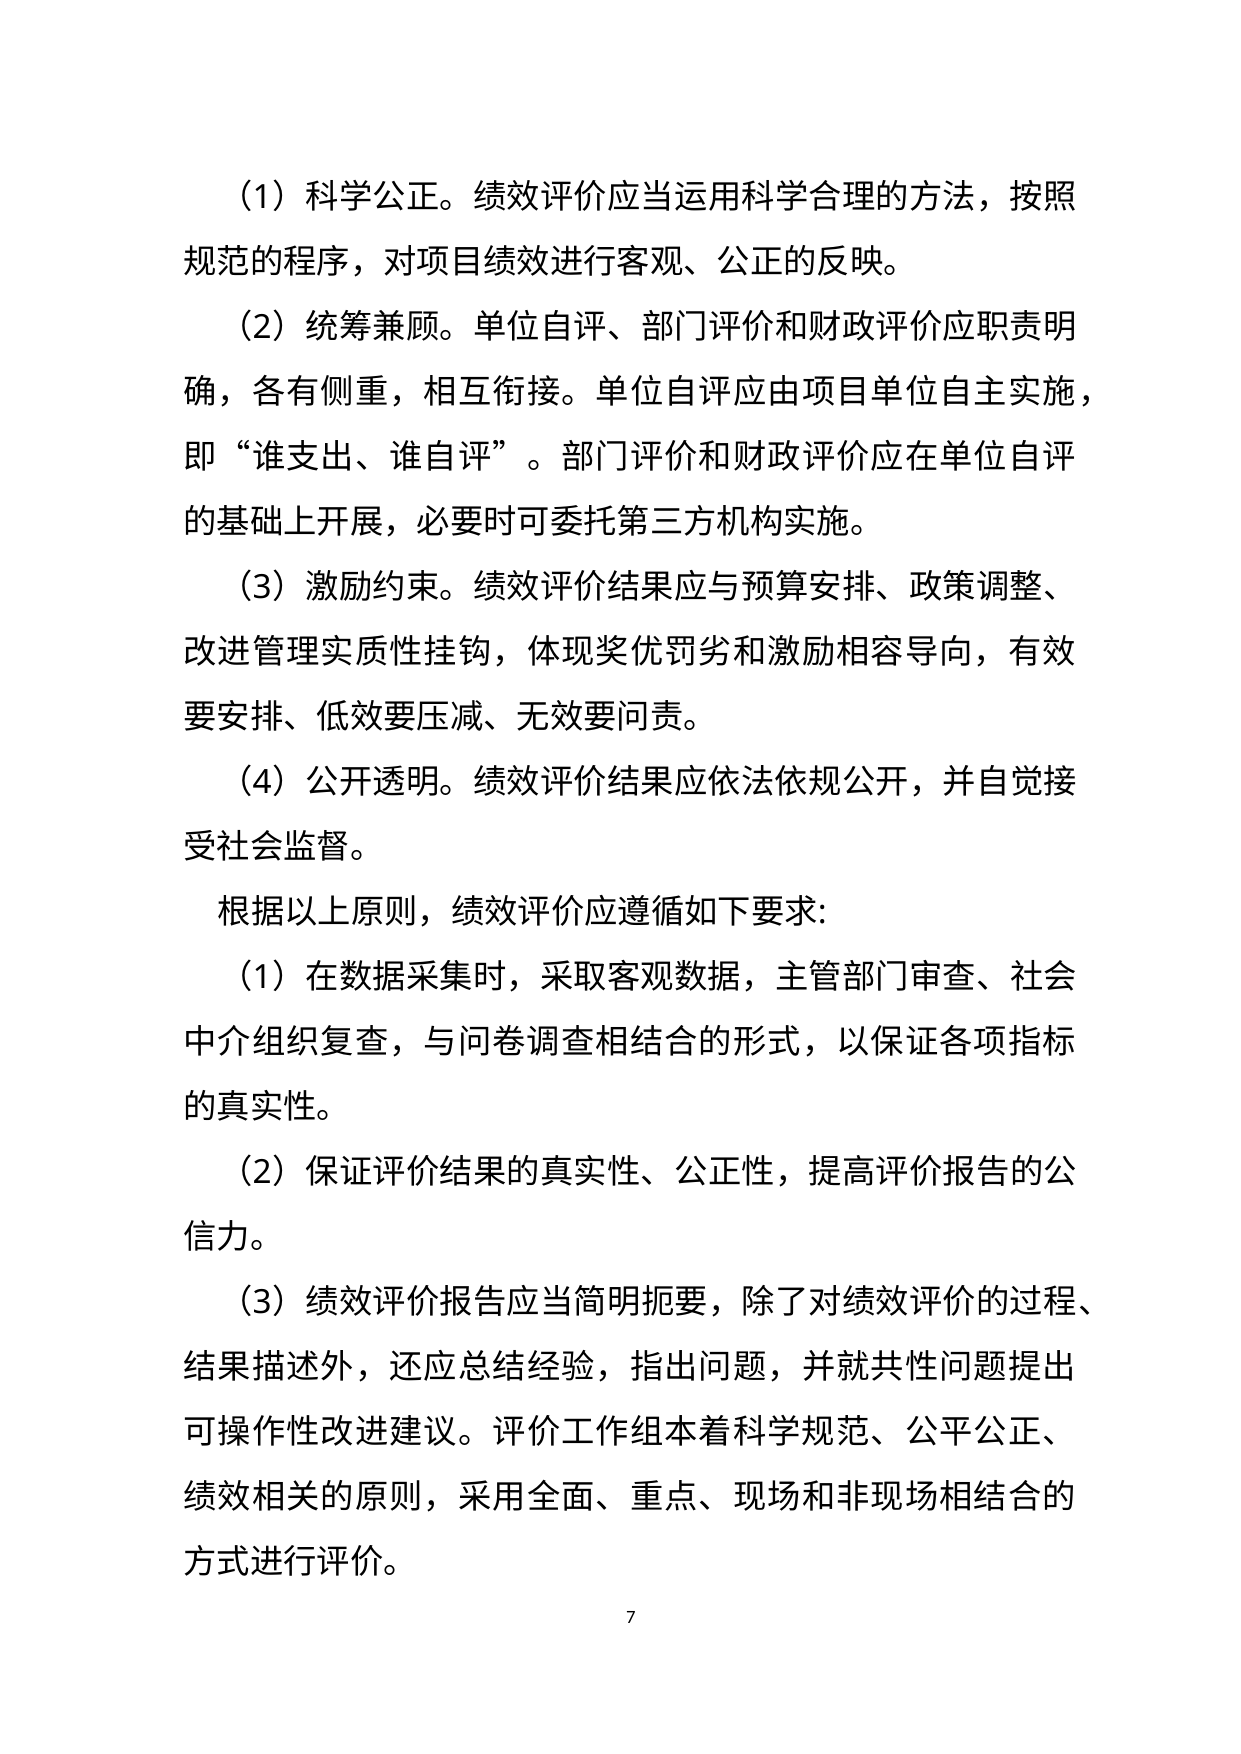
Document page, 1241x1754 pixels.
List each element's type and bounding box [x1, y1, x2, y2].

text [183, 162, 1078, 1592]
